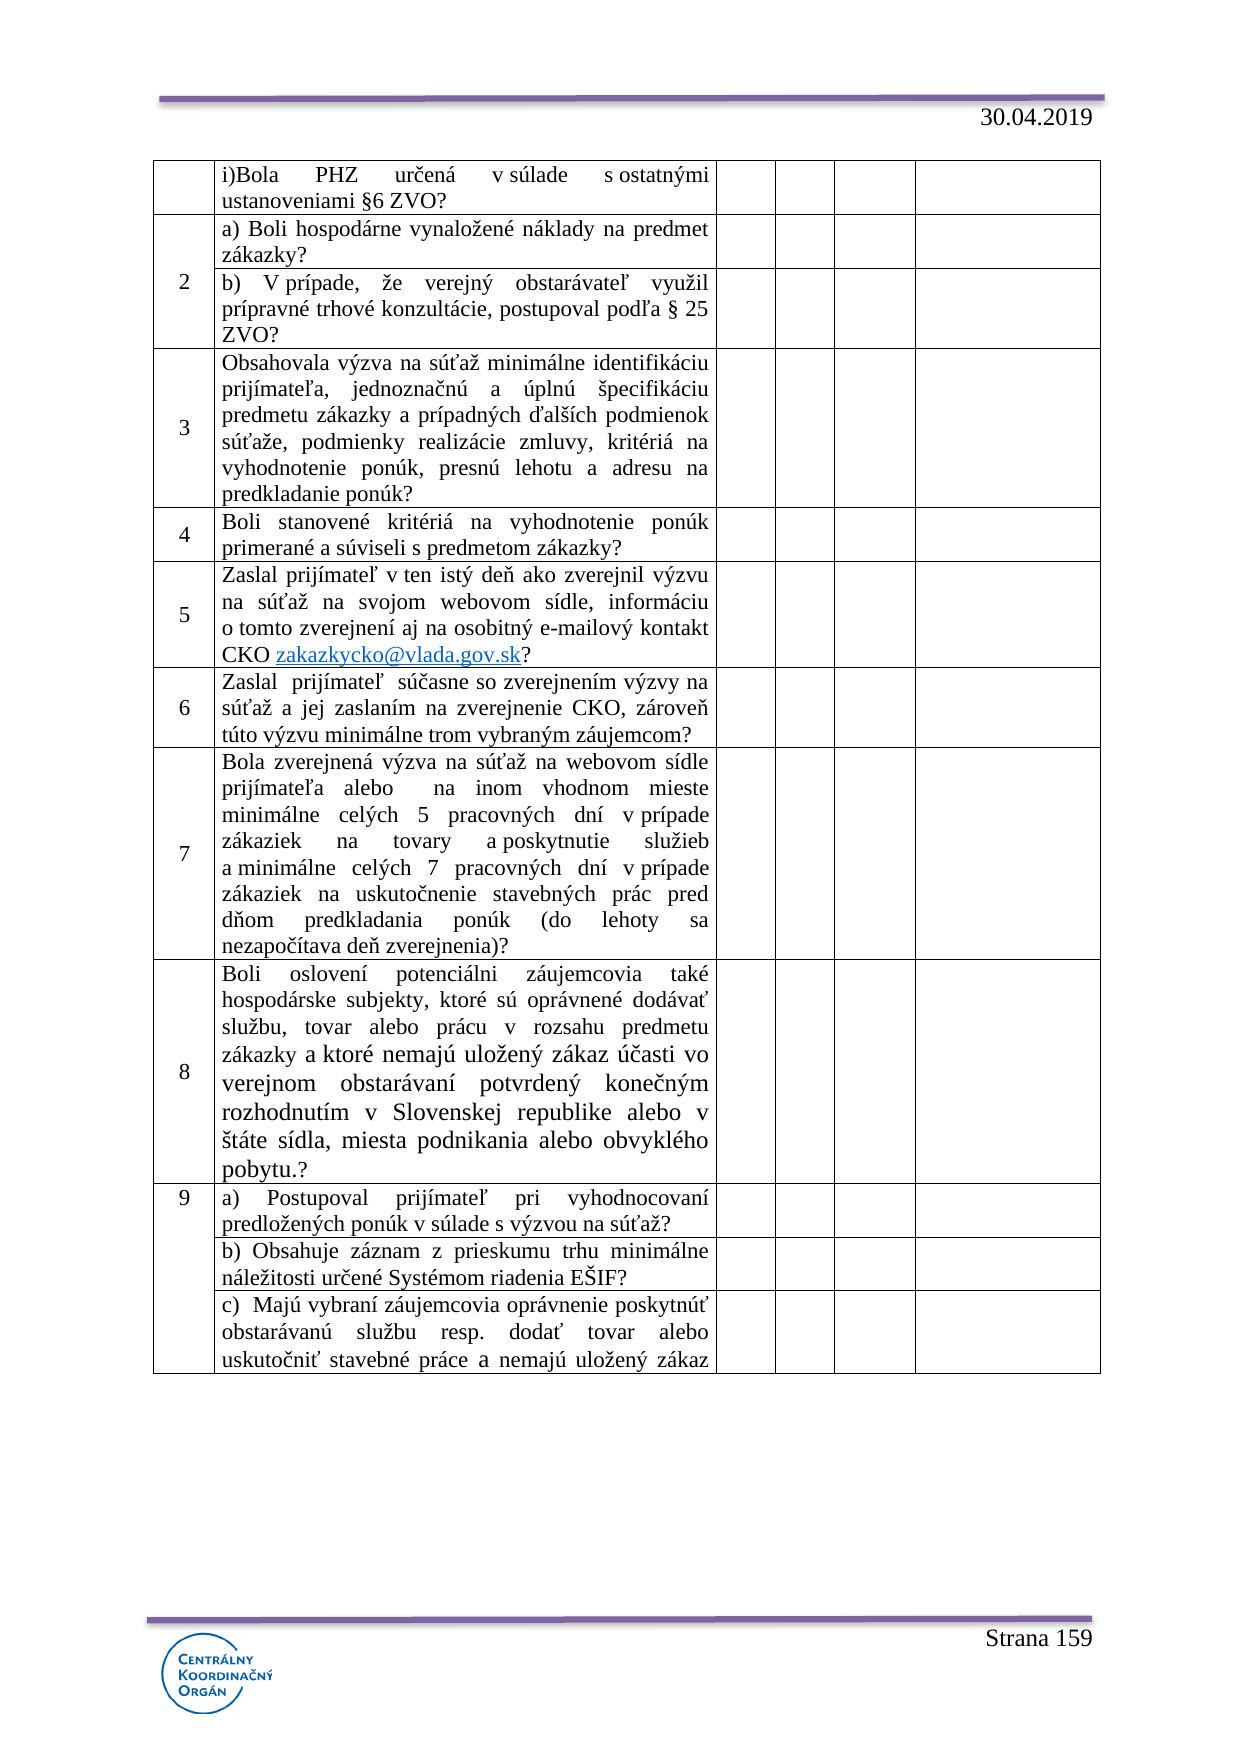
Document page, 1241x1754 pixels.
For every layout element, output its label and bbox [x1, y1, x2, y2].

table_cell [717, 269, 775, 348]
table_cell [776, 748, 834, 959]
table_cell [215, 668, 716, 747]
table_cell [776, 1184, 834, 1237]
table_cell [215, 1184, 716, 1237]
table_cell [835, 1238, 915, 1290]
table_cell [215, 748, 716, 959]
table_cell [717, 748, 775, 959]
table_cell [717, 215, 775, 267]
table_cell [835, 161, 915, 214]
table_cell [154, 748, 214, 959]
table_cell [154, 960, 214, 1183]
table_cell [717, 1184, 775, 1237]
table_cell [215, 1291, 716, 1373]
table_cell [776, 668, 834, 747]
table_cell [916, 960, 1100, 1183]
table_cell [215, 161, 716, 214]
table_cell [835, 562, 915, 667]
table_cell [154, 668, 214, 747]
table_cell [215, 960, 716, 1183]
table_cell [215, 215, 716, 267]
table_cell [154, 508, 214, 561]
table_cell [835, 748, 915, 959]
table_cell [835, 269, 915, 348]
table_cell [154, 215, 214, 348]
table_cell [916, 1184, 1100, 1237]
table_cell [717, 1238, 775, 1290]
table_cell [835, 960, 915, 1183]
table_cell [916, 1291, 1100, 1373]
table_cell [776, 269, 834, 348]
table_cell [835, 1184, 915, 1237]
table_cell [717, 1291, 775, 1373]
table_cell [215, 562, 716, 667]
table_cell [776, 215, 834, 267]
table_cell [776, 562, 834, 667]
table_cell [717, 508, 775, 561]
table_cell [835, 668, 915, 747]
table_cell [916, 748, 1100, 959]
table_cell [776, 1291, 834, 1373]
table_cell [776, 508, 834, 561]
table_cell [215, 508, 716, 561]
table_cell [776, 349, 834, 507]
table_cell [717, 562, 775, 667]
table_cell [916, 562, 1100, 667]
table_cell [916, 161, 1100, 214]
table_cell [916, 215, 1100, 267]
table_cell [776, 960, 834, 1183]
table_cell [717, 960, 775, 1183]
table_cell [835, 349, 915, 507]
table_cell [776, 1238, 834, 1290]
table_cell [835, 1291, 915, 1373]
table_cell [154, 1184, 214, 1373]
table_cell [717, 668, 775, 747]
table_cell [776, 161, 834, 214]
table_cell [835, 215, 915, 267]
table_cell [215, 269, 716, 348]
picture [159, 1631, 272, 1713]
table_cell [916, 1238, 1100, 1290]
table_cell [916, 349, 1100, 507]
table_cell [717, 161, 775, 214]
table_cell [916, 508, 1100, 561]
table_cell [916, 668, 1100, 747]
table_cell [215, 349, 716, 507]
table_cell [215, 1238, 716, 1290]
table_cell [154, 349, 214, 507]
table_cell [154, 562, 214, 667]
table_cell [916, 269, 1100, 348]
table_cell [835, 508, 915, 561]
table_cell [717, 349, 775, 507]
